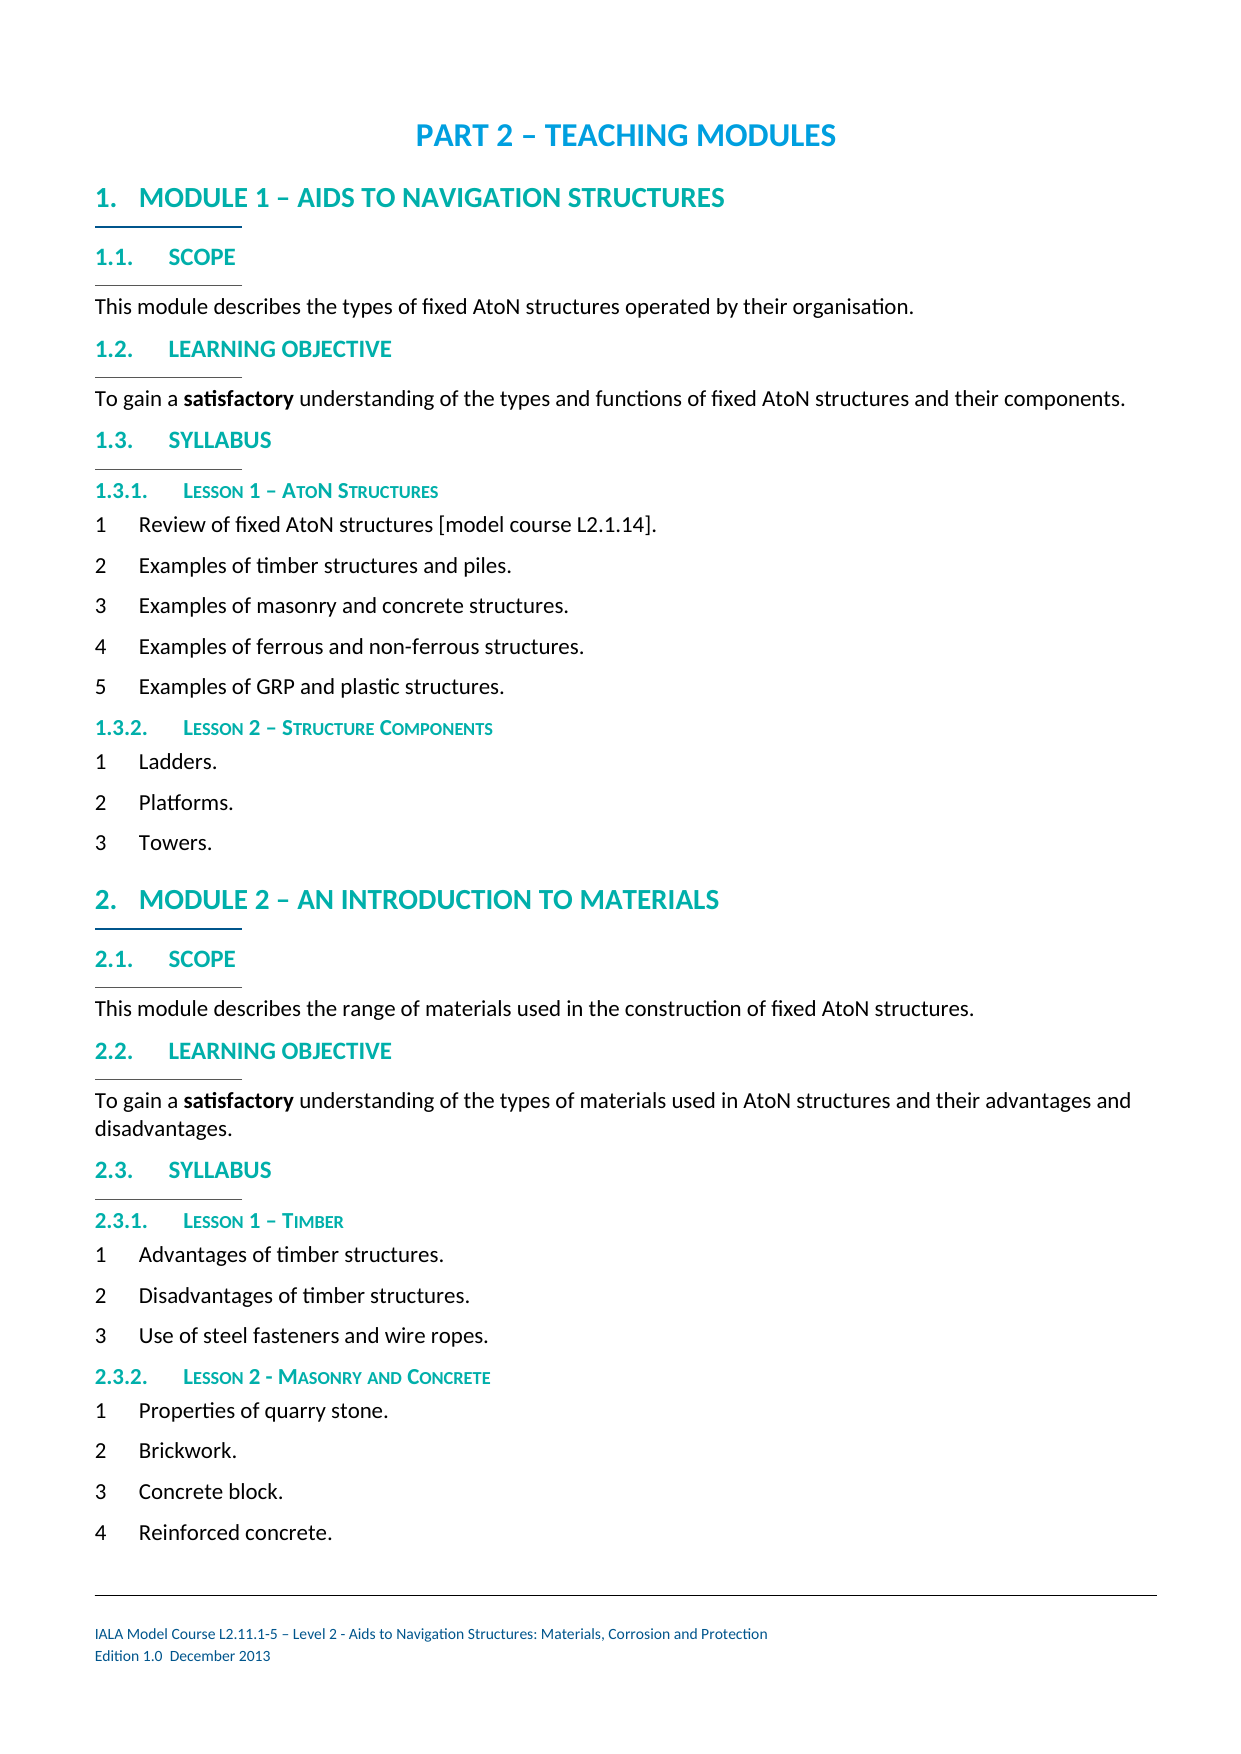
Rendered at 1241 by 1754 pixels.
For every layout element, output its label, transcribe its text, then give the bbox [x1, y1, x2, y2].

text To gain a satisfactory understanding of the types and functions of fixed AtoN structures and their components. [94, 384, 1157, 412]
list Examples of masonry and concrete structures. [94, 591, 1157, 619]
subtitle Syllabus [94, 1155, 1157, 1185]
list Advantages of timber structures. [94, 1240, 1157, 1268]
text This module describes the range of materials used in the construction of fixed AtoN structures. [94, 994, 1157, 1022]
list Brickwork. [94, 1437, 1157, 1465]
subtitle Lesson 1 – Timber [94, 1206, 1157, 1234]
subtitle Learning Objective [94, 333, 1157, 363]
list Reinforced concrete. [94, 1518, 1157, 1546]
subtitle Learning Objective [94, 1035, 1157, 1065]
subtitle Lesson 2 – Structure Components [94, 713, 1157, 741]
subtitle Lesson 2 - Masonry and Concrete [94, 1362, 1157, 1390]
list Use of steel fasteners and wire ropes. [94, 1321, 1157, 1349]
list Examples of ferrous and non-ferrous structures. [94, 632, 1157, 660]
subtitle Scope [94, 943, 1157, 973]
text To gain a satisfactory understanding of the types of materials used in AtoN structures and their advantages and disadvantages. [94, 1086, 1157, 1142]
list Review of fixed AtoN structures [model course L2.1.14]. [94, 510, 1157, 538]
subtitle Syllabus [94, 425, 1157, 455]
list Concrete block. [94, 1477, 1157, 1505]
subtitle Scope [94, 241, 1157, 271]
list Towers. [94, 828, 1157, 856]
list Examples of GRP and plastic structures. [94, 672, 1157, 700]
list Disadvantages of timber structures. [94, 1281, 1157, 1309]
list Examples of timber structures and piles. [94, 551, 1157, 579]
text – TEACHING MODULES [94, 113, 1157, 154]
subtitle MODULE 2 – AN INTRODUCTION TO MATERIALS [94, 881, 1157, 917]
list Ladders. [94, 747, 1157, 775]
subtitle Lesson 1 – AtoN Structures [94, 476, 1157, 504]
list Platforms. [94, 788, 1157, 816]
text This module describes the types of fixed AtoN structures operated by their organisation. [94, 292, 1157, 320]
subtitle MODULE 1 – AIDS TO NAVIGATION STRUCTURES [94, 179, 1157, 215]
list Properties of quarry stone. [94, 1396, 1157, 1424]
